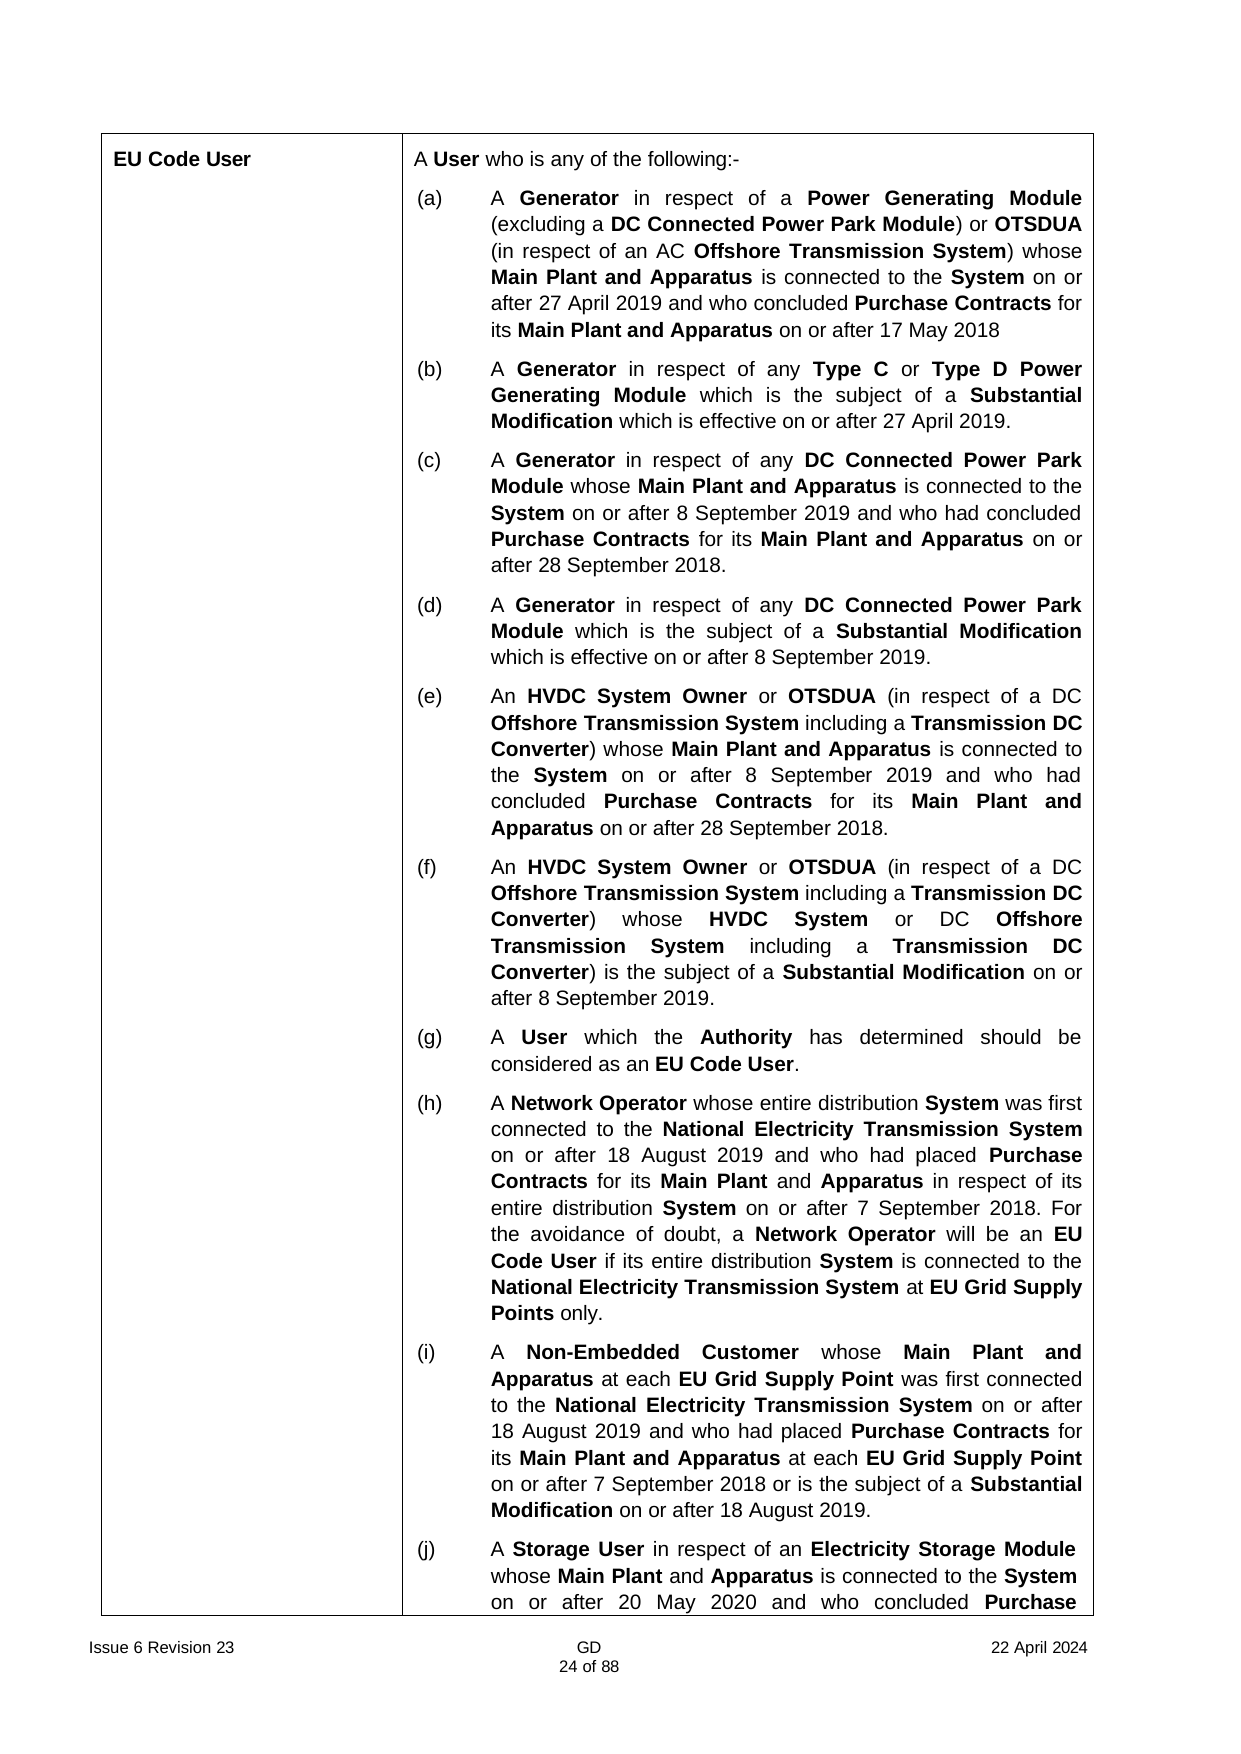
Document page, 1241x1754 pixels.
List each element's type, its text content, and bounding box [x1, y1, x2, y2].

table_header A User who is any of the following:- A Generator in respect of a Power Generating Module (excluding a DC Connected Power Park Module) or OTSDUA (in respect of an AC Offshore Transmission System) whose Main Plant and Apparatus is connected to the System on or after 27 April 2019 and who concluded Purchase Contracts for its Main Plant and Apparatus on or after 17 May 2018 A Generator in respect of any Type C or Type D Power Generating Module which is the subject of a Substantial Modification which is effective on or after 27 April 2019. A Generator in respect of any DC Connected Power Park Module whose Main Plant and Apparatus is connected to the System on or after 8 September 2019 and who had concluded Purchase Contracts for its Main Plant and Apparatus on or after 28 September 2018. A Generator in respect of any DC Connected Power Park Module which is the subject of a Substantial Modification which is effective on or after 8 September 2019. An HVDC System Owner or OTSDUA (in respect of a DC Offshore Transmission System including a Transmission DC Converter) whose Main Plant and Apparatus is connected to the System on or after 8 September 2019 and who had concluded Purchase Contracts for its Main Plant and Apparatus on or after 28 September 2018. An HVDC System Owner or OTSDUA (in respect of a DC Offshore Transmission System including a Transmission DC Converter) whose HVDC System or DC Offshore Transmission System including a Transmission DC Converter) is the subject of a Substantial Modification on or after 8 September 2019. A User which the Authority has determined should be considered as an EU Code User. A Network Operator whose entire distribution System was first connected to the National Electricity Transmission System on or after 18 August 2019 and who had placed Purchase Contracts for its Main Plant and Apparatus in respect of its entire distribution System on or after 7 September 2018. For the avoidance of doubt, a Network Operator will be an EU Code User if its entire distribution System is connected to the National Electricity Transmission System at EU Grid Supply Points only. A Non-Embedded Customer whose Main Plant and Apparatus at each EU Grid Supply Point was first connected to the National Electricity Transmission System on or after 18 August 2019 and who had placed Purchase Contracts for its Main Plant and Apparatus at each EU Grid Supply Point on or after 7 September 2018 or is the subject of a Substantial Modification on or after 18 August 2019. A Storage User in respect of an Electricity Storage Module whose Main Plant and Apparatus is connected to the System on or after 20 May 2020 and who concluded Purchase [403, 134, 1093, 1615]
table_header EU Code User [102, 134, 402, 1615]
